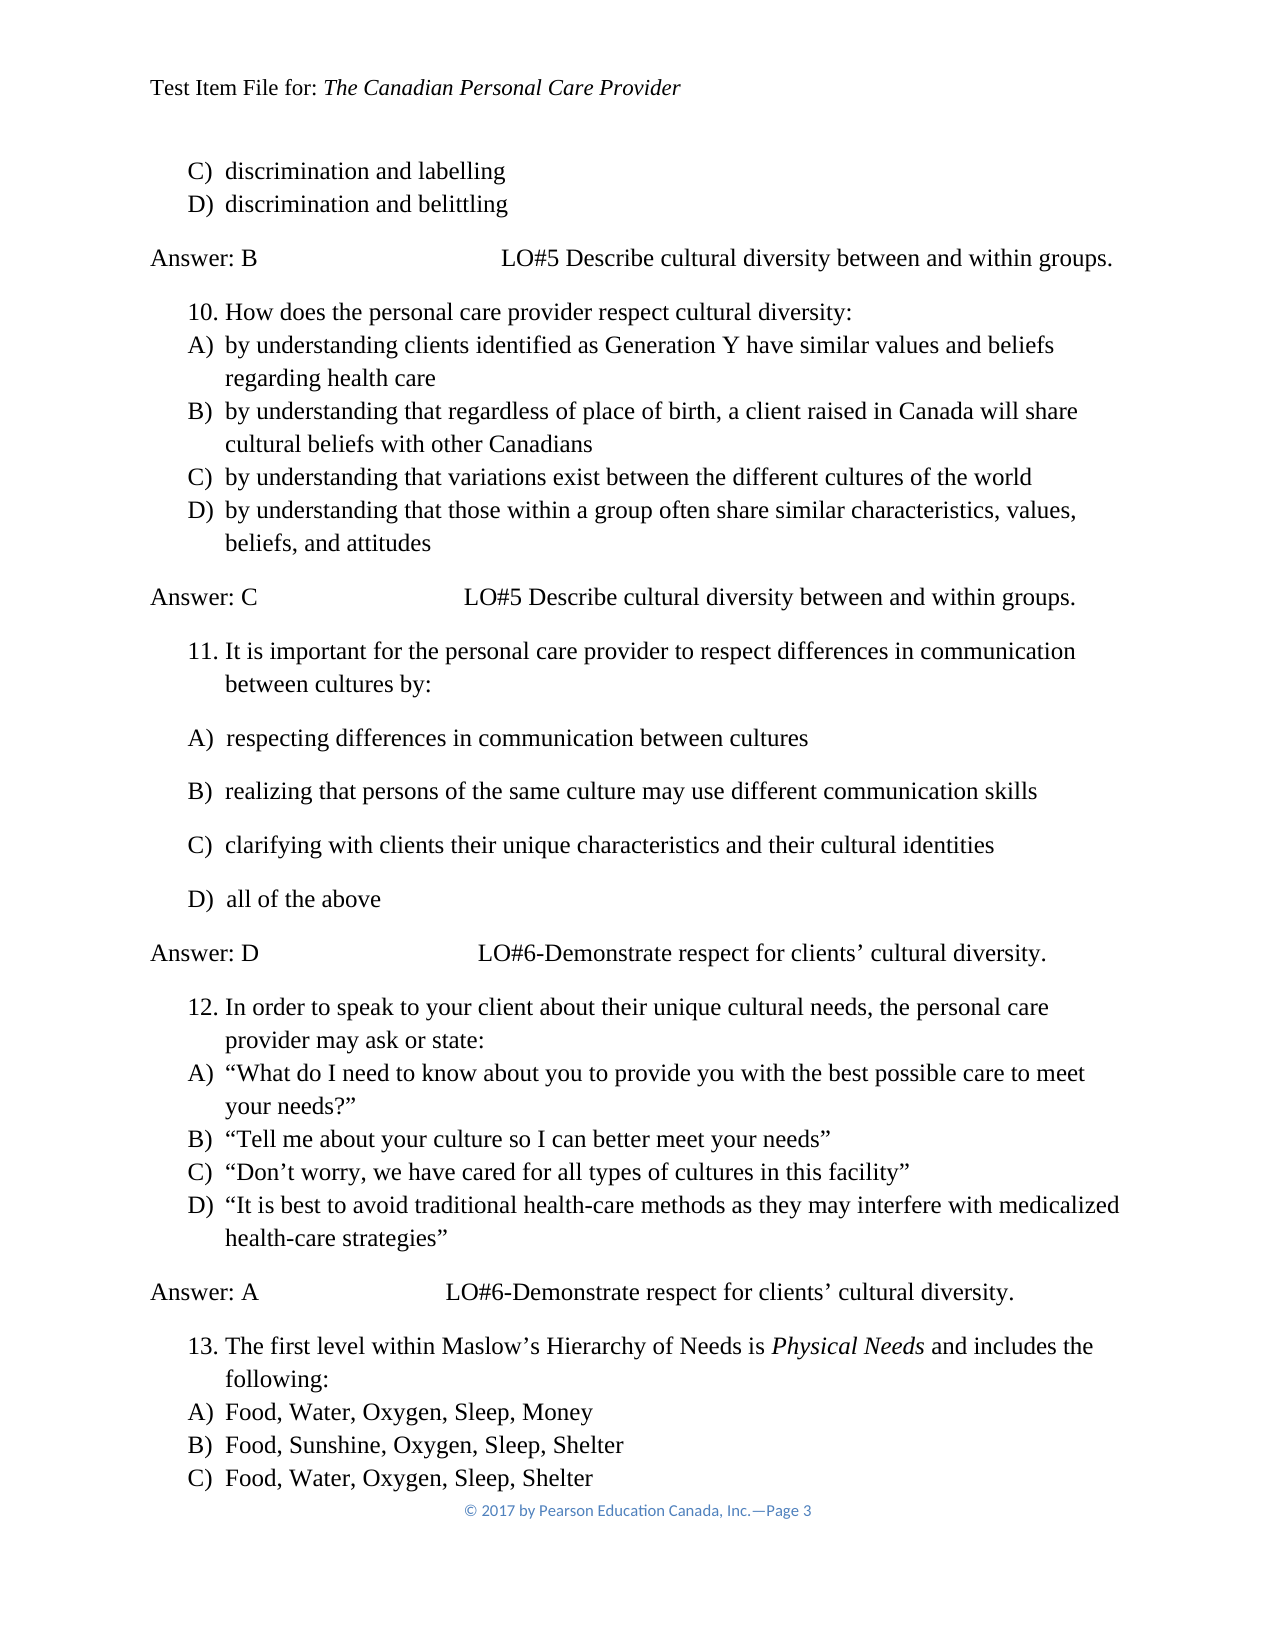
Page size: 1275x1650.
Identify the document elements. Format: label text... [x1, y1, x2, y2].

list “Tell me about your culture so I can better meet your needs” [187, 1124, 1125, 1153]
list In order to speak to your client about their unique cultural needs, the personal care provider may ask or state: [187, 992, 1125, 1054]
list “It is best to avoid traditional health-care methods as they may interfere with medicalized health-care strategies” [187, 1190, 1125, 1252]
list Food, Water, Oxygen, Sleep, Shelter [187, 1463, 1125, 1492]
text Answer: C LO#5 Describe cultural diversity between and within groups. [150, 582, 1125, 611]
text C) clarifying with clients their unique characteristics and their cultural identities [150, 830, 1125, 859]
list by understanding clients identified as Generation Y have similar values and beliefs regarding health care [187, 330, 1125, 392]
list by understanding that regardless of place of birth, a client raised in Canada will share cultural beliefs with other Canadians [187, 396, 1125, 458]
text Answer: B LO#5 Describe cultural diversity between and within groups. [150, 243, 1125, 272]
list Food, Water, Oxygen, Sleep, Money [187, 1397, 1125, 1426]
list by understanding that those within a group often share similar characteristics, values, beliefs, and attitudes [187, 495, 1125, 557]
text B) realizing that persons of the same culture may use different communication skills [150, 776, 1125, 805]
text D) all of the above [150, 884, 1125, 913]
list It is important for the personal care provider to respect differences in communication between cultures by: [187, 636, 1125, 697]
text Answer: D LO#6-Demonstrate respect for clients’ cultural diversity. [150, 938, 1125, 967]
list by understanding that variations exist between the different cultures of the world [187, 462, 1125, 491]
list The first level within Maslow’s Hierarchy of Needs is Physical Needs and includes the following: [187, 1331, 1125, 1392]
list How does the personal care provider respect cultural diversity: [187, 297, 1125, 326]
list “What do I need to know about you to provide you with the best possible care to meet your needs?” [187, 1058, 1125, 1120]
list Food, Sunshine, Oxygen, Sleep, Shelter [187, 1430, 1125, 1458]
list discrimination and belittling [187, 189, 1125, 218]
text A) respecting differences in communication between cultures [150, 723, 1125, 751]
list “Don’t worry, we have cared for all types of cultures in this facility” [187, 1157, 1125, 1186]
text Answer: A LO#6-Demonstrate respect for clients’ cultural diversity. [150, 1277, 1125, 1306]
list discrimination and labelling [187, 156, 1125, 185]
